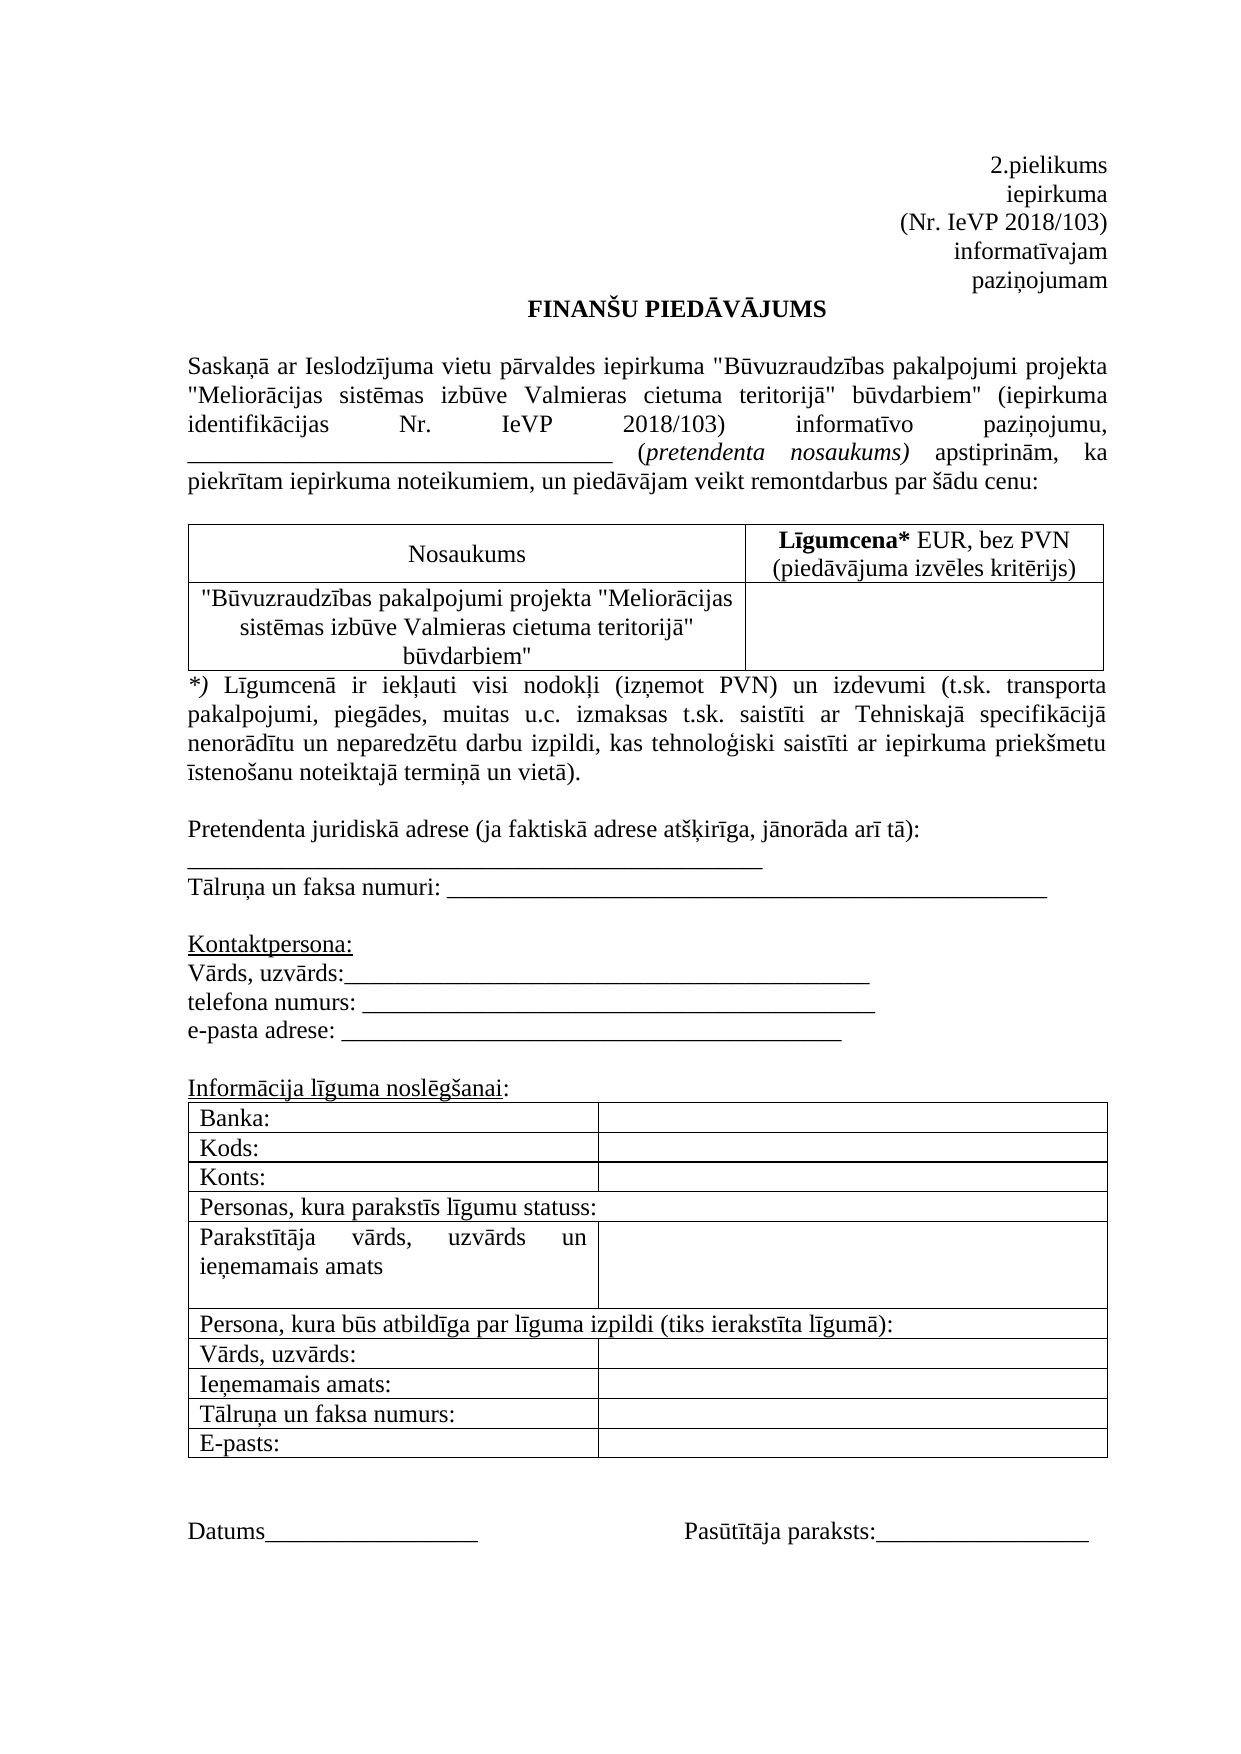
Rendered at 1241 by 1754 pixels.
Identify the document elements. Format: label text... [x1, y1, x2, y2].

table_cell [599, 1222, 1107, 1308]
table_cell [599, 1369, 1107, 1398]
table_header Banka: [189, 1103, 598, 1132]
table_cell [599, 1339, 1107, 1368]
text FINANŠU PIEDĀVĀJUMS [187, 294, 1107, 322]
table_cell Parakstītāja vārds, uzvārds un ieņemamais amats [189, 1222, 598, 1308]
table_header Nosaukums [189, 525, 745, 582]
table_cell Konts: [189, 1163, 598, 1191]
text Kontaktpersona: [187, 929, 1108, 958]
table_cell Tālruņa un faksa numurs: [189, 1399, 598, 1427]
table_cell Vārds, uzvārds: [189, 1339, 598, 1368]
table_header Līgumcena* EUR, bez PVN (piedāvājuma izvēles kritērijs) [746, 525, 1103, 582]
text ______________________________________________ [187, 843, 1108, 872]
text informatīvajam paziņojumam [187, 236, 1107, 294]
text iepirkuma [187, 179, 1107, 207]
text Vārds, uzvārds:__________________________________________ [187, 958, 1108, 987]
table_cell "Būvuzraudzības pakalpojumi projekta "Meliorācijas sistēmas izbūve Valmieras cietuma teritorijā" būvdarbiem'' [189, 583, 745, 669]
text Informācija līguma noslēgšanai: [187, 1073, 1108, 1102]
text Datums_________________ Pasūtītāja paraksts:_________________ [187, 1516, 1108, 1544]
text Saskaņā ar Ieslodzījuma vietu pārvaldes iepirkuma "Būvuzraudzības pakalpojumi projekta "Meliorācijas sistēmas izbūve Valmieras cietuma teritorijā" būvdarbiem'' (iepirkuma identifikācijas Nr. IeVP 2018/103) informatīvo paziņojumu, __________________________________ (pretendenta nosaukums) apstiprinām, ka piekrītam iepirkuma noteikumiem, un piedāvājam veikt remontdarbus par šādu cenu: [187, 351, 1107, 495]
table_cell Persona, kura būs atbildīga par līguma izpildi (tiks ierakstīta līgumā): [189, 1309, 1107, 1338]
text telefona numurs: _________________________________________ [187, 987, 1108, 1016]
table_cell [599, 1163, 1107, 1191]
table_cell [599, 1133, 1107, 1161]
table_cell [746, 583, 1103, 669]
table_cell Kods: [189, 1133, 598, 1161]
table_cell [599, 1429, 1107, 1457]
table_cell Ieņemamais amats: [189, 1369, 598, 1398]
text 2.pielikums [187, 150, 1107, 179]
text (Nr. IeVP 2018/103) [187, 207, 1107, 236]
text *) Līgumcenā ir iekļauti visi nodokļi (izņemot PVN) un izdevumi (t.sk. transporta pakalpojumi, piegādes, muitas u.c. izmaksas t.sk. saistīti ar Tehniskajā specifikācijā nenorādītu un neparedzētu darbu izpildi, kas tehnoloģiski saistīti ar iepirkuma priekšmetu īstenošanu noteiktajā termiņā un vietā). [187, 671, 1107, 786]
table_header [599, 1103, 1107, 1132]
text e-pasta adrese: ________________________________________ [187, 1016, 1108, 1044]
text Tālruņa un faksa numuri: ________________________________________________ [187, 872, 1108, 901]
table_cell Personas, kura parakstīs līgumu statuss: [189, 1192, 1107, 1221]
text Pretendenta juridiskā adrese (ja faktiskā adrese atšķirīga, jānorāda arī tā): [187, 814, 1108, 843]
table_cell E-pasts: [189, 1429, 598, 1457]
table_cell [599, 1399, 1107, 1427]
